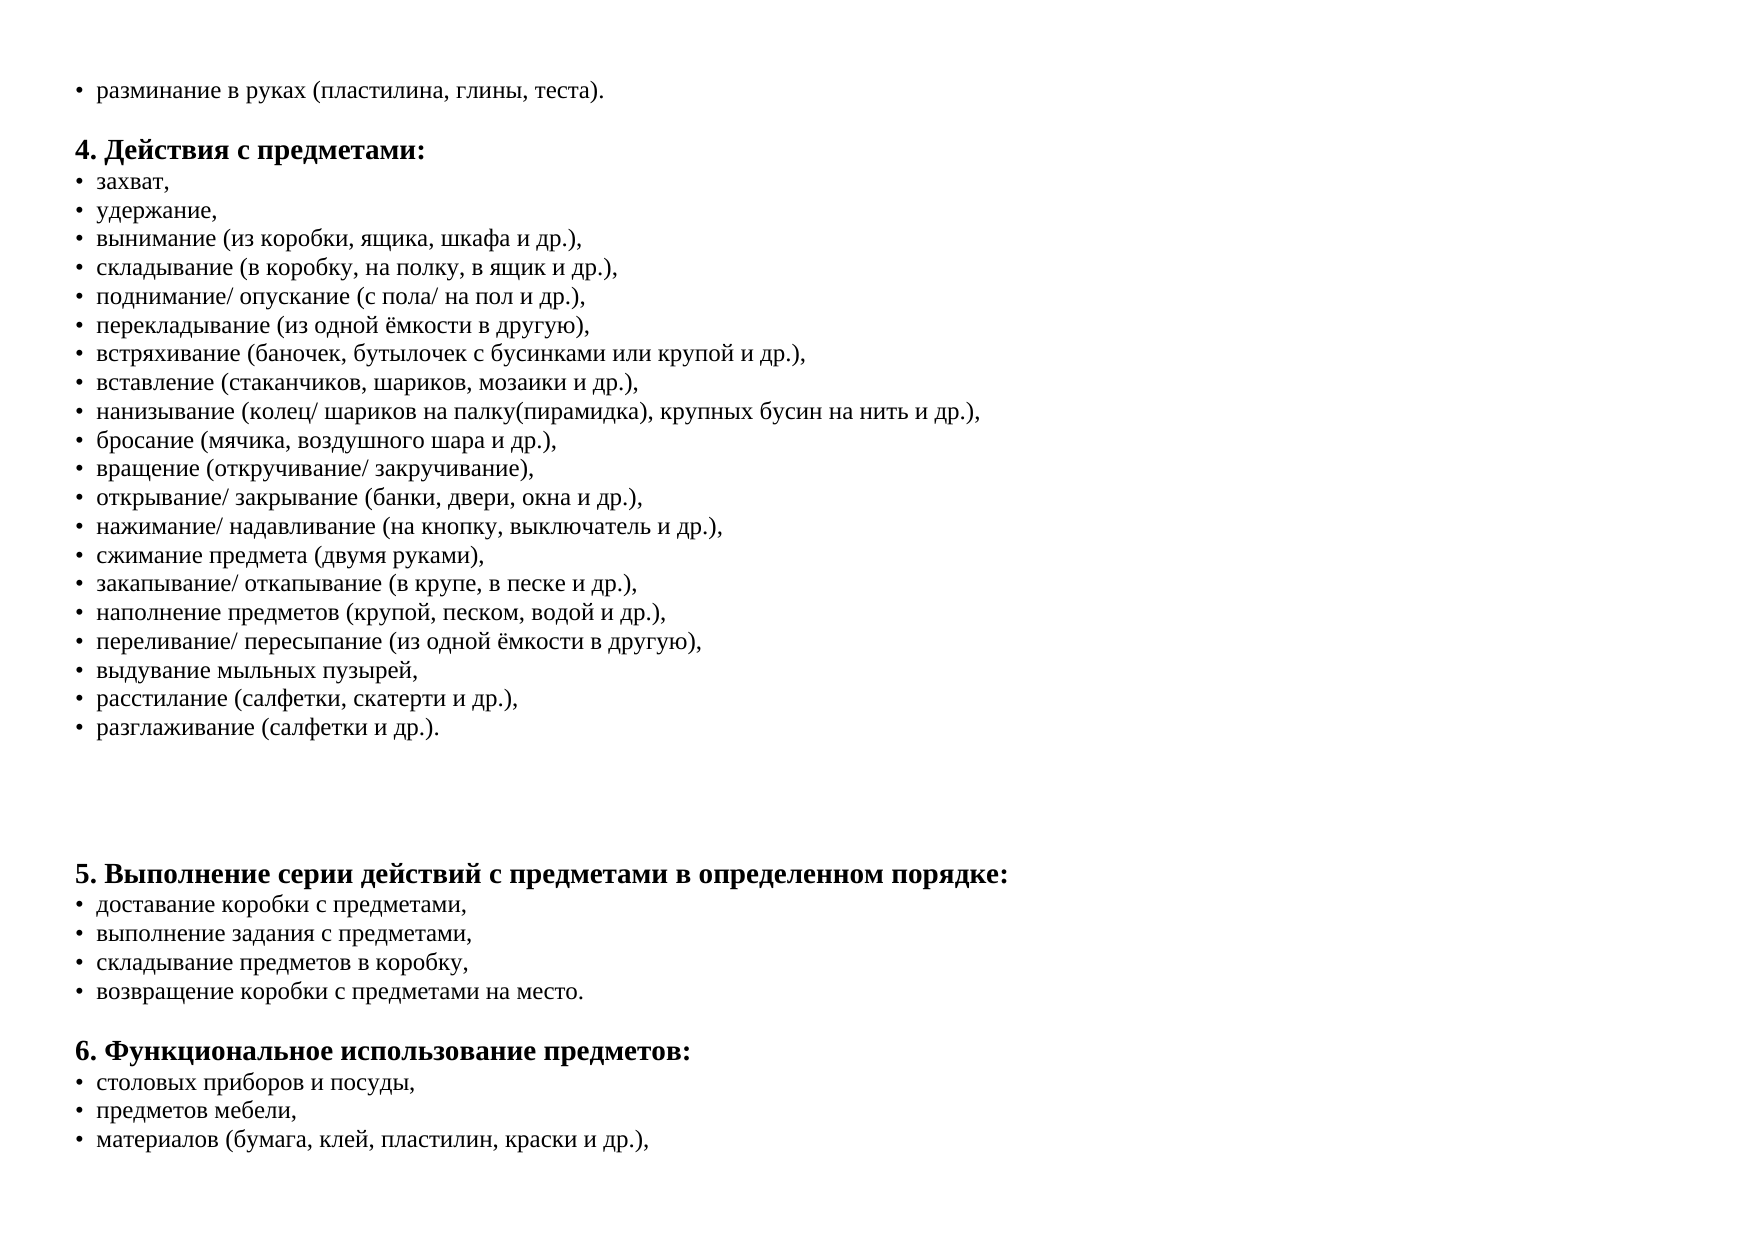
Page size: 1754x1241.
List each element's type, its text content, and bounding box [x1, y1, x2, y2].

text • встряхивание (баночек, бутылочек с бусинками или крупой и др.), [75, 338, 1679, 367]
text • вынимание (из коробки, ящика, шкафа и др.), [75, 223, 1679, 252]
text • поднимание/ опускание (с пола/ на пол и др.), [75, 281, 1679, 310]
text • бросание (мячика, воздушного шара и др.), [75, 425, 1679, 453]
text 6. Функциональное использование предметов: [75, 1033, 1679, 1067]
text • предметов мебели, [75, 1096, 1679, 1124]
text • выполнение задания с предметами, [75, 918, 1679, 947]
text • разминание в руках (пластилина, глины, теста). [75, 75, 1679, 104]
text 5. Выполнение серии действий с предметами в определенном порядке: [75, 856, 1679, 889]
text • перекладывание (из одной ёмкости в другую), [75, 310, 1679, 338]
text • материалов (бумага, клей, пластилин, краски и др.), [75, 1124, 1679, 1153]
text • складывание предметов в коробку, [75, 947, 1679, 976]
text • захват, [75, 166, 1679, 195]
text • вставление (стаканчиков, шариков, мозаики и др.), [75, 367, 1679, 396]
text • открывание/ закрывание (банки, двери, окна и др.), [75, 482, 1679, 511]
text • переливание/ пересыпание (из одной ёмкости в другую), [75, 626, 1679, 655]
text • доставание коробки с предметами, [75, 889, 1679, 918]
text • расстилание (салфетки, скатерти и др.), [75, 683, 1679, 712]
text • возвращение коробки с предметами на место. [75, 976, 1679, 1004]
text • вращение (откручивание/ закручивание), [75, 453, 1679, 482]
text • закапывание/ откапывание (в крупе, в песке и др.), [75, 568, 1679, 597]
text • наполнение предметов (крупой, песком, водой и др.), [75, 597, 1679, 626]
text 4. Действия с предметами: [75, 132, 1679, 166]
text • складывание (в коробку, на полку, в ящик и др.), [75, 252, 1679, 281]
text • выдувание мыльных пузырей, [75, 655, 1679, 683]
text • разглаживание (салфетки и др.). [75, 712, 1679, 741]
text • сжимание предмета (двумя руками), [75, 540, 1679, 568]
text • нажимание/ надавливание (на кнопку, выключатель и др.), [75, 511, 1679, 540]
text • нанизывание (колец/ шариков на палку(пирамидка), крупных бусин на нить и др.), [75, 396, 1679, 425]
text • удержание, [75, 195, 1679, 223]
text • столовых приборов и посуды, [75, 1067, 1679, 1096]
